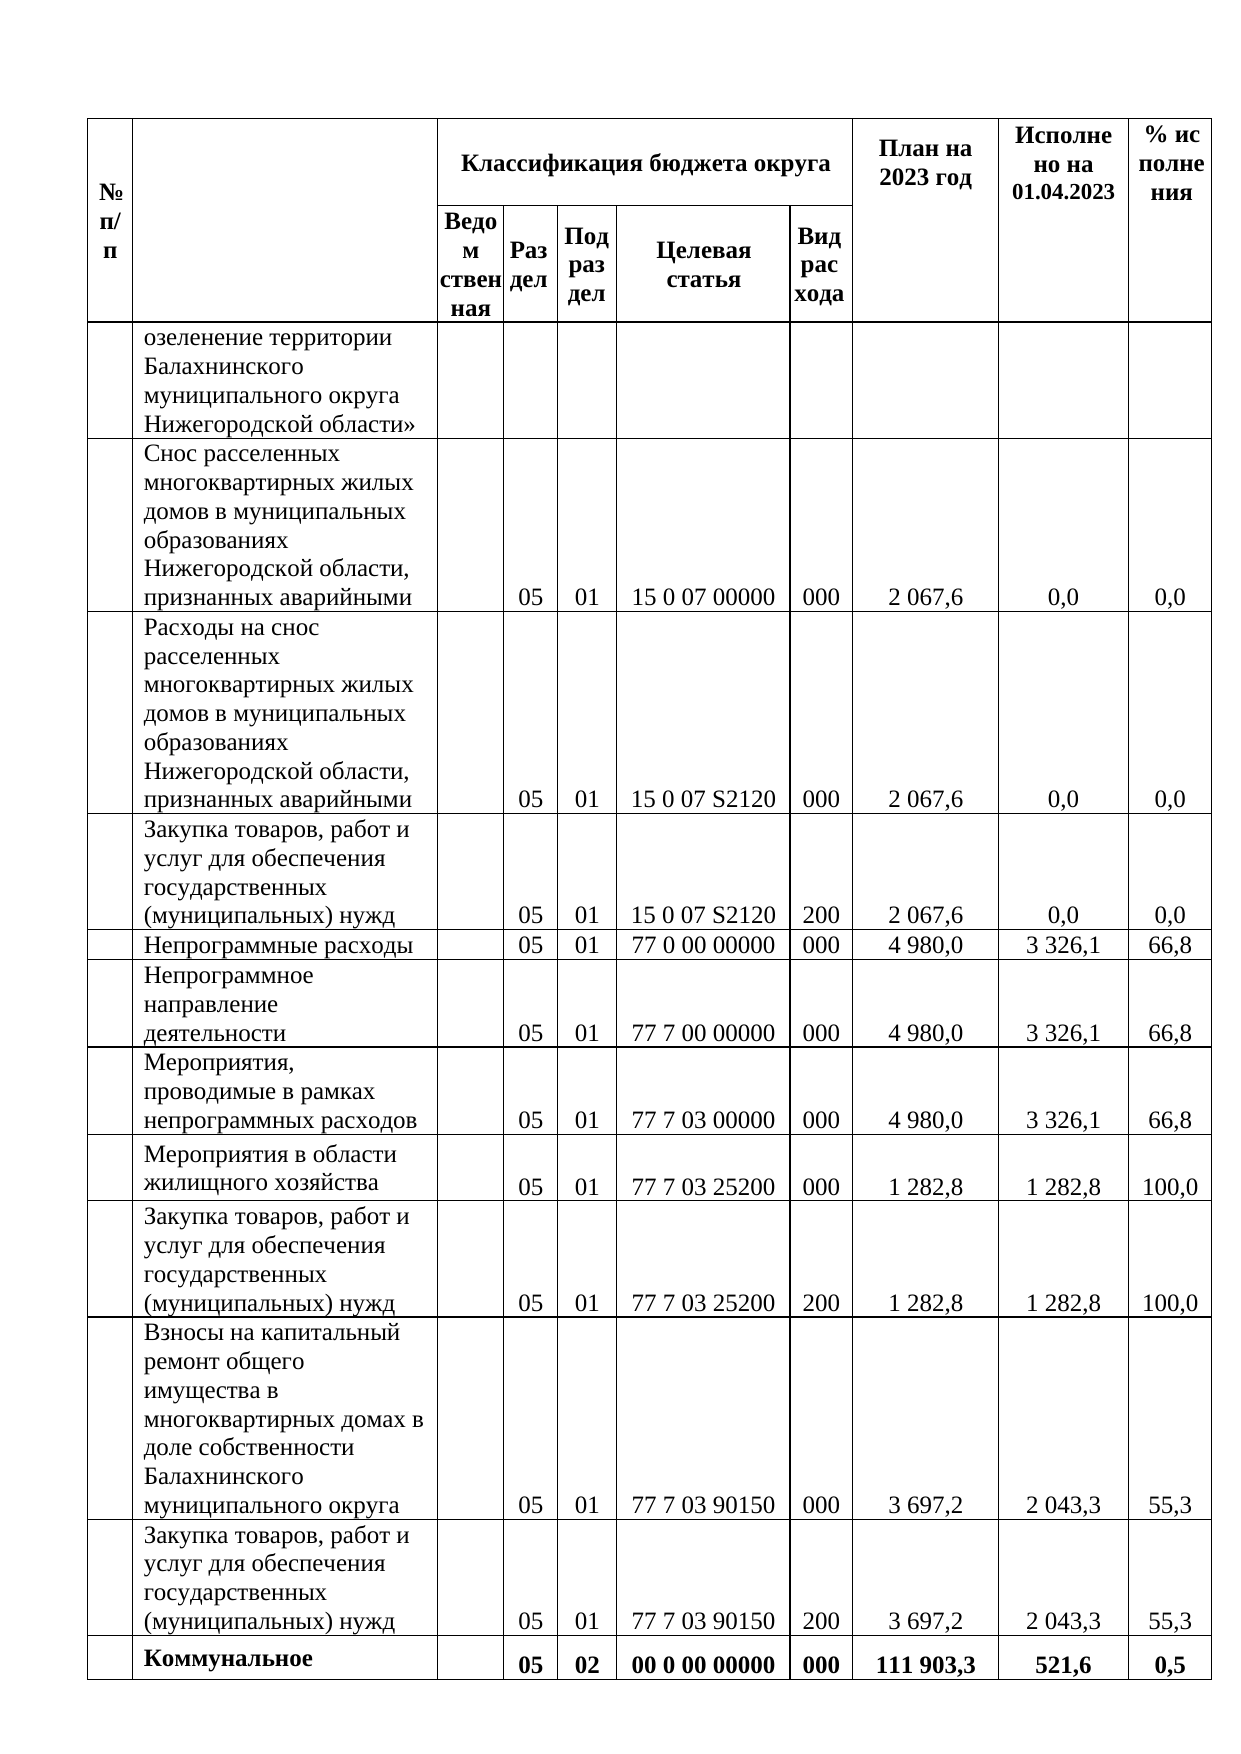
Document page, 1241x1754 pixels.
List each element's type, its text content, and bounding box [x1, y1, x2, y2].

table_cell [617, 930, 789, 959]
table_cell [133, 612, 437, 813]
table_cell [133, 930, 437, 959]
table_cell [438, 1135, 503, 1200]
table_cell [853, 205, 998, 321]
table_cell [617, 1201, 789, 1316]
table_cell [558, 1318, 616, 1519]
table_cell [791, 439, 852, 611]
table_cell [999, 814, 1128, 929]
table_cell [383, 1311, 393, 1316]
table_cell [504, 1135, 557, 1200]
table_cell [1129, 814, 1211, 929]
table_cell [1129, 205, 1211, 321]
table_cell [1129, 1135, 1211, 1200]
table_cell Раз дел [504, 206, 557, 321]
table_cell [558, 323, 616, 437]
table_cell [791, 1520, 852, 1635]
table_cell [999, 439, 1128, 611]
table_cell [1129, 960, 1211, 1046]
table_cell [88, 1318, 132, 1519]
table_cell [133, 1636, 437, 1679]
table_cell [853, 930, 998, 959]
table_header [133, 119, 437, 321]
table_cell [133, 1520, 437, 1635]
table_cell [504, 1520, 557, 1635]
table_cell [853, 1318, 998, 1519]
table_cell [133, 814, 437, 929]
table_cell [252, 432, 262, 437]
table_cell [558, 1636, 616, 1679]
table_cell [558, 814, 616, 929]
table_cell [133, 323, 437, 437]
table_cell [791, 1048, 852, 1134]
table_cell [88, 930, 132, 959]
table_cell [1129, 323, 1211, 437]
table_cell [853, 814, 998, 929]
table_header Классификация бюджета округа [438, 119, 852, 205]
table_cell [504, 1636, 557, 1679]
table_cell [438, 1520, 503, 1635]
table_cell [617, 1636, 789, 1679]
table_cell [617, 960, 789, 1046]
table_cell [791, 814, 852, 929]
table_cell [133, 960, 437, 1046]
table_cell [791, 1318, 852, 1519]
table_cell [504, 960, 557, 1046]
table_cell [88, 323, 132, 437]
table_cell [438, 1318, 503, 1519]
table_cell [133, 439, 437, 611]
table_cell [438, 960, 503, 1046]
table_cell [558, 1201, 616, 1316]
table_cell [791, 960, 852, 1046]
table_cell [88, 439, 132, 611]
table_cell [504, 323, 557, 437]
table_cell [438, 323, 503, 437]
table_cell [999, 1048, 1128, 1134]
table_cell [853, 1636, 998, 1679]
table_header Исполне но на 01.04.2023 [999, 119, 1128, 205]
table_header % ис полне ния [1129, 119, 1211, 205]
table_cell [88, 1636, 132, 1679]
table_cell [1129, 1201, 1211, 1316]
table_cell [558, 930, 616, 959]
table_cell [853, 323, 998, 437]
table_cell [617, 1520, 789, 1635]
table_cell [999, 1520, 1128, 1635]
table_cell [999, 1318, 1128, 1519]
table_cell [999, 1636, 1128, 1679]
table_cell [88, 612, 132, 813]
table_cell Под раз дел [558, 206, 616, 321]
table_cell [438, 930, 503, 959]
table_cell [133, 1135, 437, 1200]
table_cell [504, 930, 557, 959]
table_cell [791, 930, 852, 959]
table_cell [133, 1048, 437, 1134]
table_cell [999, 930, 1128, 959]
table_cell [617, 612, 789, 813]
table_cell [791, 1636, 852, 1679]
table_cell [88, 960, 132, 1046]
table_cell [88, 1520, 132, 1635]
table_cell Вид рас хода [791, 206, 852, 321]
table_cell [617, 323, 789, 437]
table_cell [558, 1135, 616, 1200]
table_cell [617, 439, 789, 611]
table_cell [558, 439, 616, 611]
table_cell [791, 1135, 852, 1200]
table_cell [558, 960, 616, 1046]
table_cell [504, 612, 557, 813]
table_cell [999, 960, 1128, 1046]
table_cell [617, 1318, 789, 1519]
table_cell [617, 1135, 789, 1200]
table_cell Ведом ствен ная [438, 206, 503, 321]
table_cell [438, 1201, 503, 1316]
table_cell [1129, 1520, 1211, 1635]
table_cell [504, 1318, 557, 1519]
table_header №п/п [88, 119, 132, 321]
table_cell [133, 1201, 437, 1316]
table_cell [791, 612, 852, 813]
table_cell Целевая статья [617, 206, 789, 321]
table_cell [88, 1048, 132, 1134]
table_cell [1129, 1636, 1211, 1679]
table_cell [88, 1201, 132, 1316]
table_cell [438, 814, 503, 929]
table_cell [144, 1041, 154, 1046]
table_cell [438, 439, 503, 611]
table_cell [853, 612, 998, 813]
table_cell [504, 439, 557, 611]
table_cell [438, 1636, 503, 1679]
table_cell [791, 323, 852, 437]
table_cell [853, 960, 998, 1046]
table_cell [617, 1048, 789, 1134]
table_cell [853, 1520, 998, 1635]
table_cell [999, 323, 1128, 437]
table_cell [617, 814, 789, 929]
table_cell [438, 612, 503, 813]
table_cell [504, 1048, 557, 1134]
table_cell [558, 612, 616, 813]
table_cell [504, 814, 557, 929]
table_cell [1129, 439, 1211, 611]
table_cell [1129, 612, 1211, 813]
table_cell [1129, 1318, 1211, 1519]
table_header План на 2023 год [853, 119, 998, 205]
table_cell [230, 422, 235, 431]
table_cell [999, 205, 1128, 321]
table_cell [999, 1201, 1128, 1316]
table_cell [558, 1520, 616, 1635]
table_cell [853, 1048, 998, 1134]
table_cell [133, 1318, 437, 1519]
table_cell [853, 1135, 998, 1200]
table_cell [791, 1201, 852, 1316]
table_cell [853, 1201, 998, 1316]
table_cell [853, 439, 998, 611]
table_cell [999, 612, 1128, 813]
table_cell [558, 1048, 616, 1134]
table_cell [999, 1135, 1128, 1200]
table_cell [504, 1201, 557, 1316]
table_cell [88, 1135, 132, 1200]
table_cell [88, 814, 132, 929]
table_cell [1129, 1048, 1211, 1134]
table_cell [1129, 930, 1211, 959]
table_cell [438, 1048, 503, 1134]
